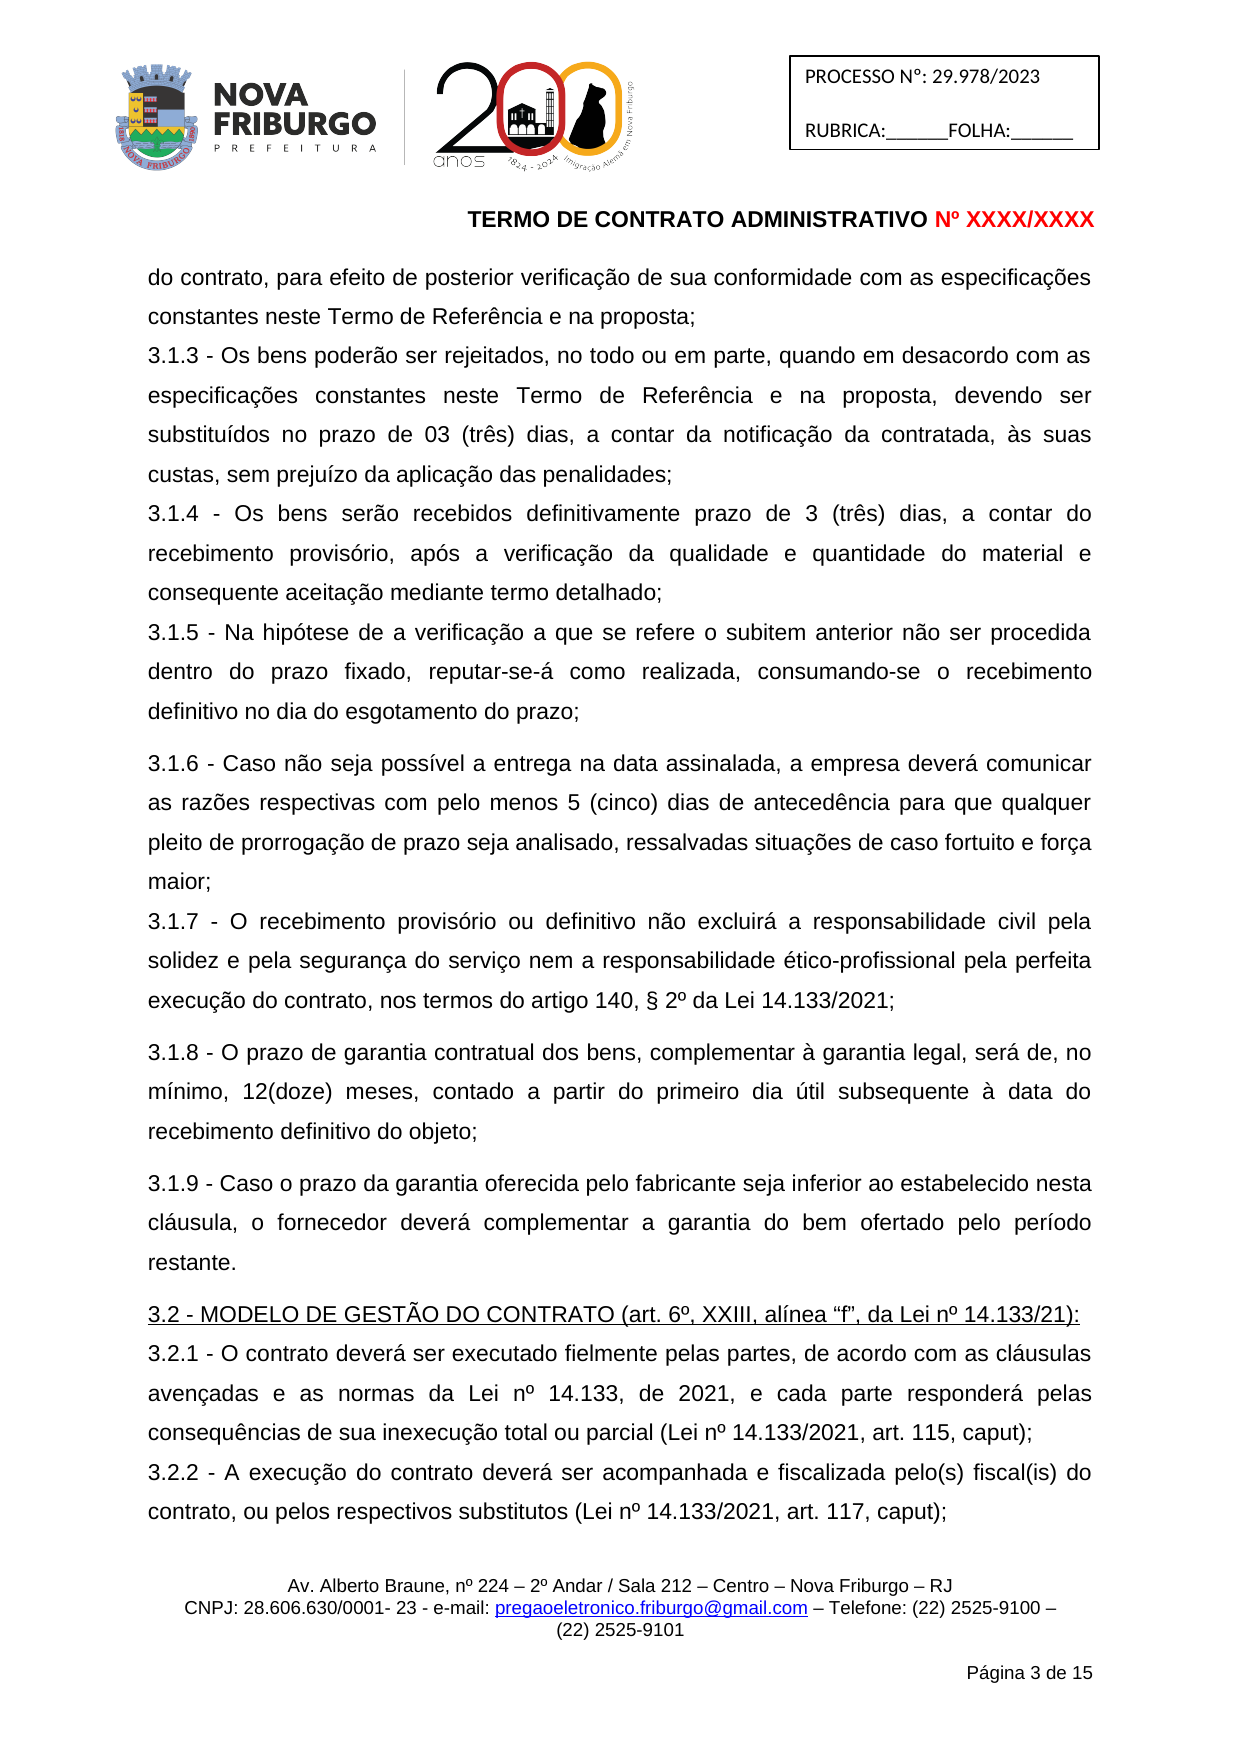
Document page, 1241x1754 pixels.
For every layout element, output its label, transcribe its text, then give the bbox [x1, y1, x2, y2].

list 3.1.5 - Na hipótese de a verificação a que se refere o subitem anterior não ser procedida dentro do prazo fixado, reputar-se-á como realizada, consumando-se o recebimento definitivo no dia do esgotamento do prazo; [148, 619, 1092, 724]
list 3.1.6 - Caso não seja possível a entrega na data assinalada, a empresa deverá comunicar as razões respectivas com pelo menos 5 (cinco) dias de antecedência para que qualquer pleito de prorrogação de prazo seja analisado, ressalvadas situações de caso fortuito e força maior; [148, 750, 1092, 895]
list 3.1.3 - Os bens poderão ser rejeitados, no todo ou em parte, quando em desacordo com as especificações constantes neste Termo de Referência e na proposta, devendo ser substituídos no prazo de 03 (três) dias, a contar da notificação da contratada, às suas custas, sem prejuízo da aplicação das penalidades; [148, 342, 1092, 487]
text 3.1.7 - O recebimento provisório ou definitivo não excluirá a responsabilidade civil pela solidez e pela segurança do serviço nem a responsabilidade ético-profissional pela perfeita execução do contrato, nos termos do artigo 140, § 2º da Lei 14.133/2021; [148, 908, 1092, 1013]
text 3.2.2 - A execução do contrato deverá ser acompanhada e fiscalizada pelo(s) fiscal(is) do contrato, ou pelos respectivos substitutos (Lei nº 14.133/2021, art. 117, caput); [148, 1459, 1092, 1525]
list 3.1.8 - O prazo de garantia contratual dos bens, complementar à garantia legal, será de, no mínimo, 12(doze) meses, contado a partir do primeiro dia útil subsequente à data do recebimento definitivo do objeto; [148, 1039, 1092, 1144]
text 3.2.1 - O contrato deverá ser executado fielmente pelas partes, de acordo com as cláusulas avençadas e as normas da Lei nº 14.133, de 2021, e cada parte responderá pelas consequências de sua inexecução total ou parcial (Lei nº 14.133/2021, art. 115, caput); [148, 1340, 1092, 1446]
list 3.1.9 - Caso o prazo da garantia oferecida pelo fabricante seja inferior ao estabelecido nesta cláusula, o fornecedor deverá complementar a garantia do bem ofertado pelo período restante. [148, 1170, 1092, 1275]
list 3.1.4 - Os bens serão recebidos definitivamente prazo de 3 (três) dias, a contar do recebimento provisório, após a verificação da qualidade e quantidade do material e consequente aceitação mediante termo detalhado; [148, 500, 1092, 606]
picture [88, 29, 666, 200]
list 3.2 - MODELO DE GESTÃO DO CONTRATO (art. 6º, XXIII, alínea “f”, da Lei nº 14.133/21): [148, 1301, 1092, 1327]
